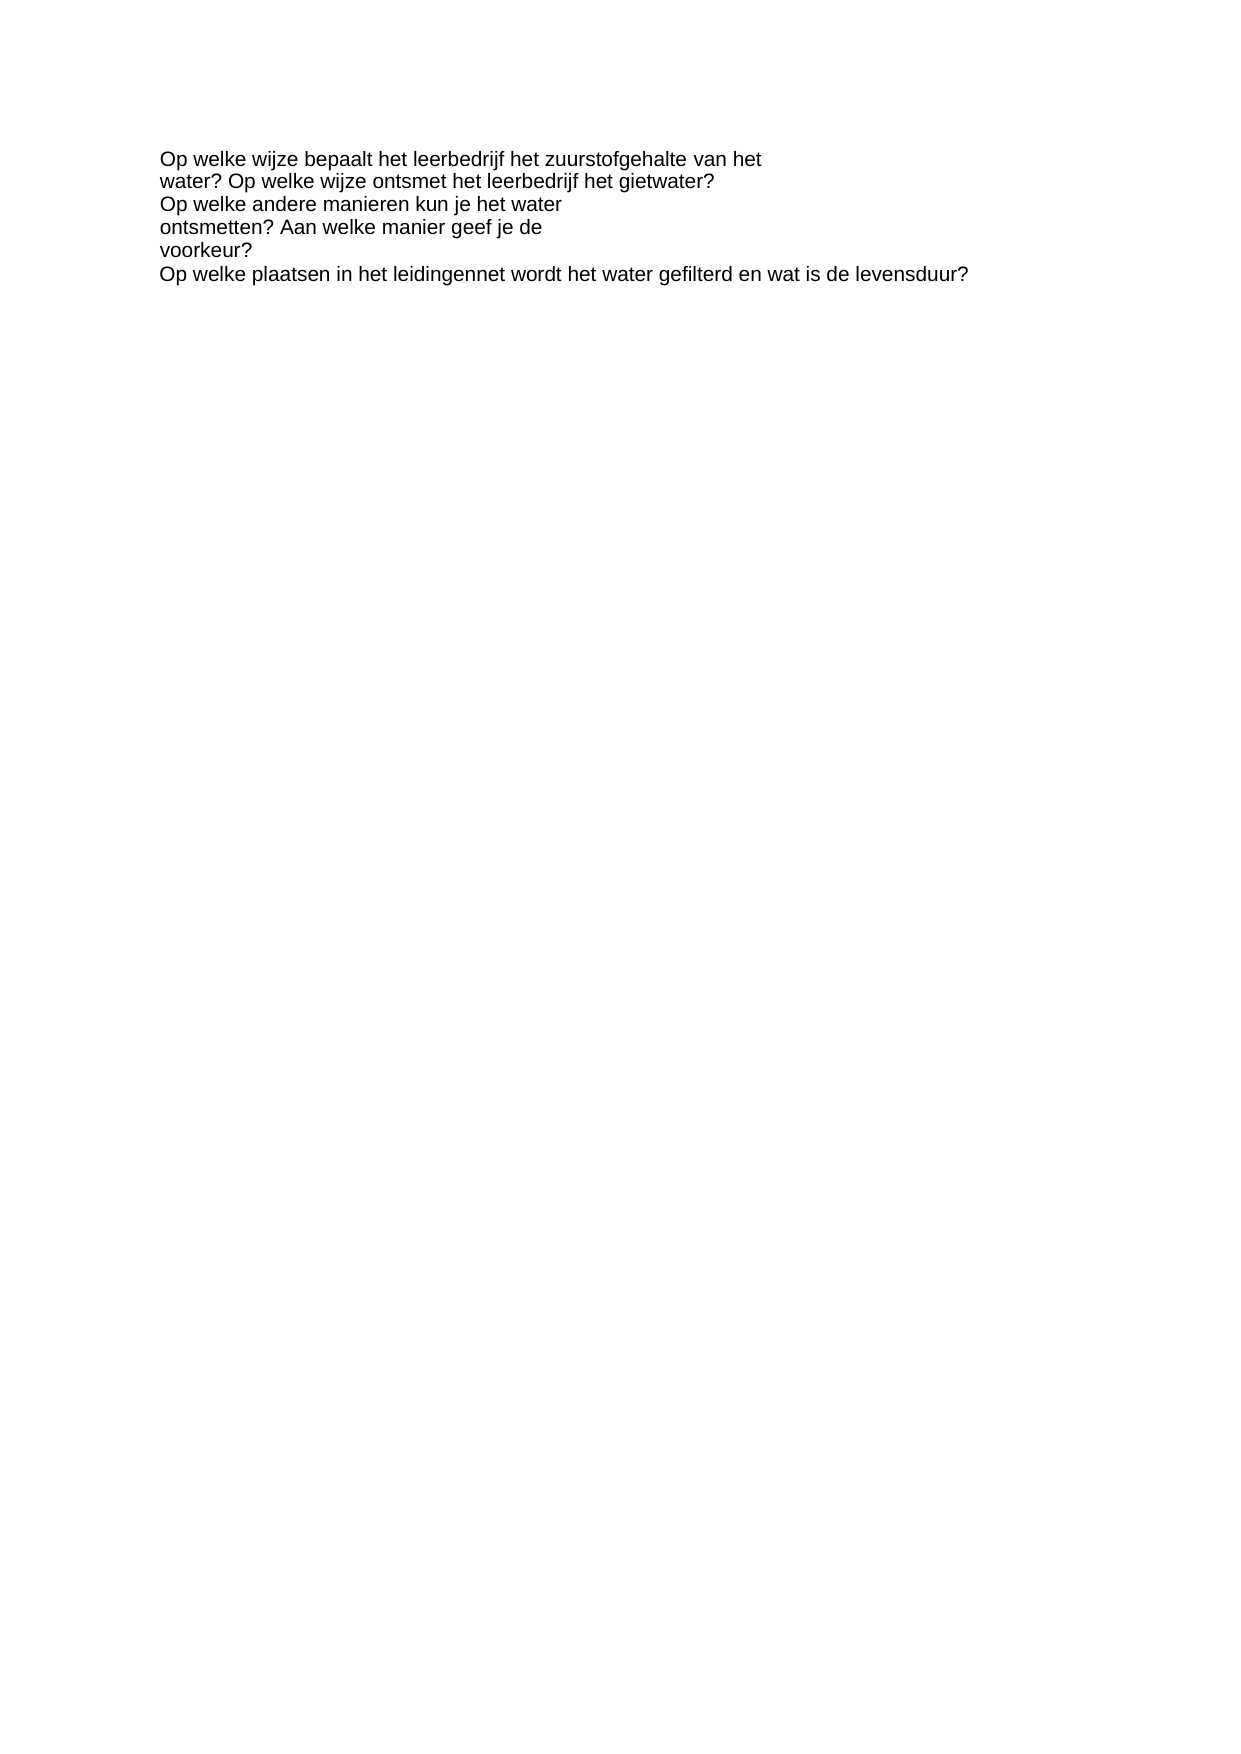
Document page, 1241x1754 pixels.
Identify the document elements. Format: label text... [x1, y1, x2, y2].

text Op welke andere manieren kun je het water ontsmetten? Aan welke manier geef je de voorkeur? [159, 193, 614, 262]
text Op welke plaatsen in het leidingennet wordt het water gefilterd en wat is de levensduur? [148, 262, 1093, 286]
text Op welke wijze bepaalt het leerbedrijf het zuurstofgehalte van het water? Op welke wijze ontsmet het leerbedrijf het gietwater? [159, 148, 764, 193]
